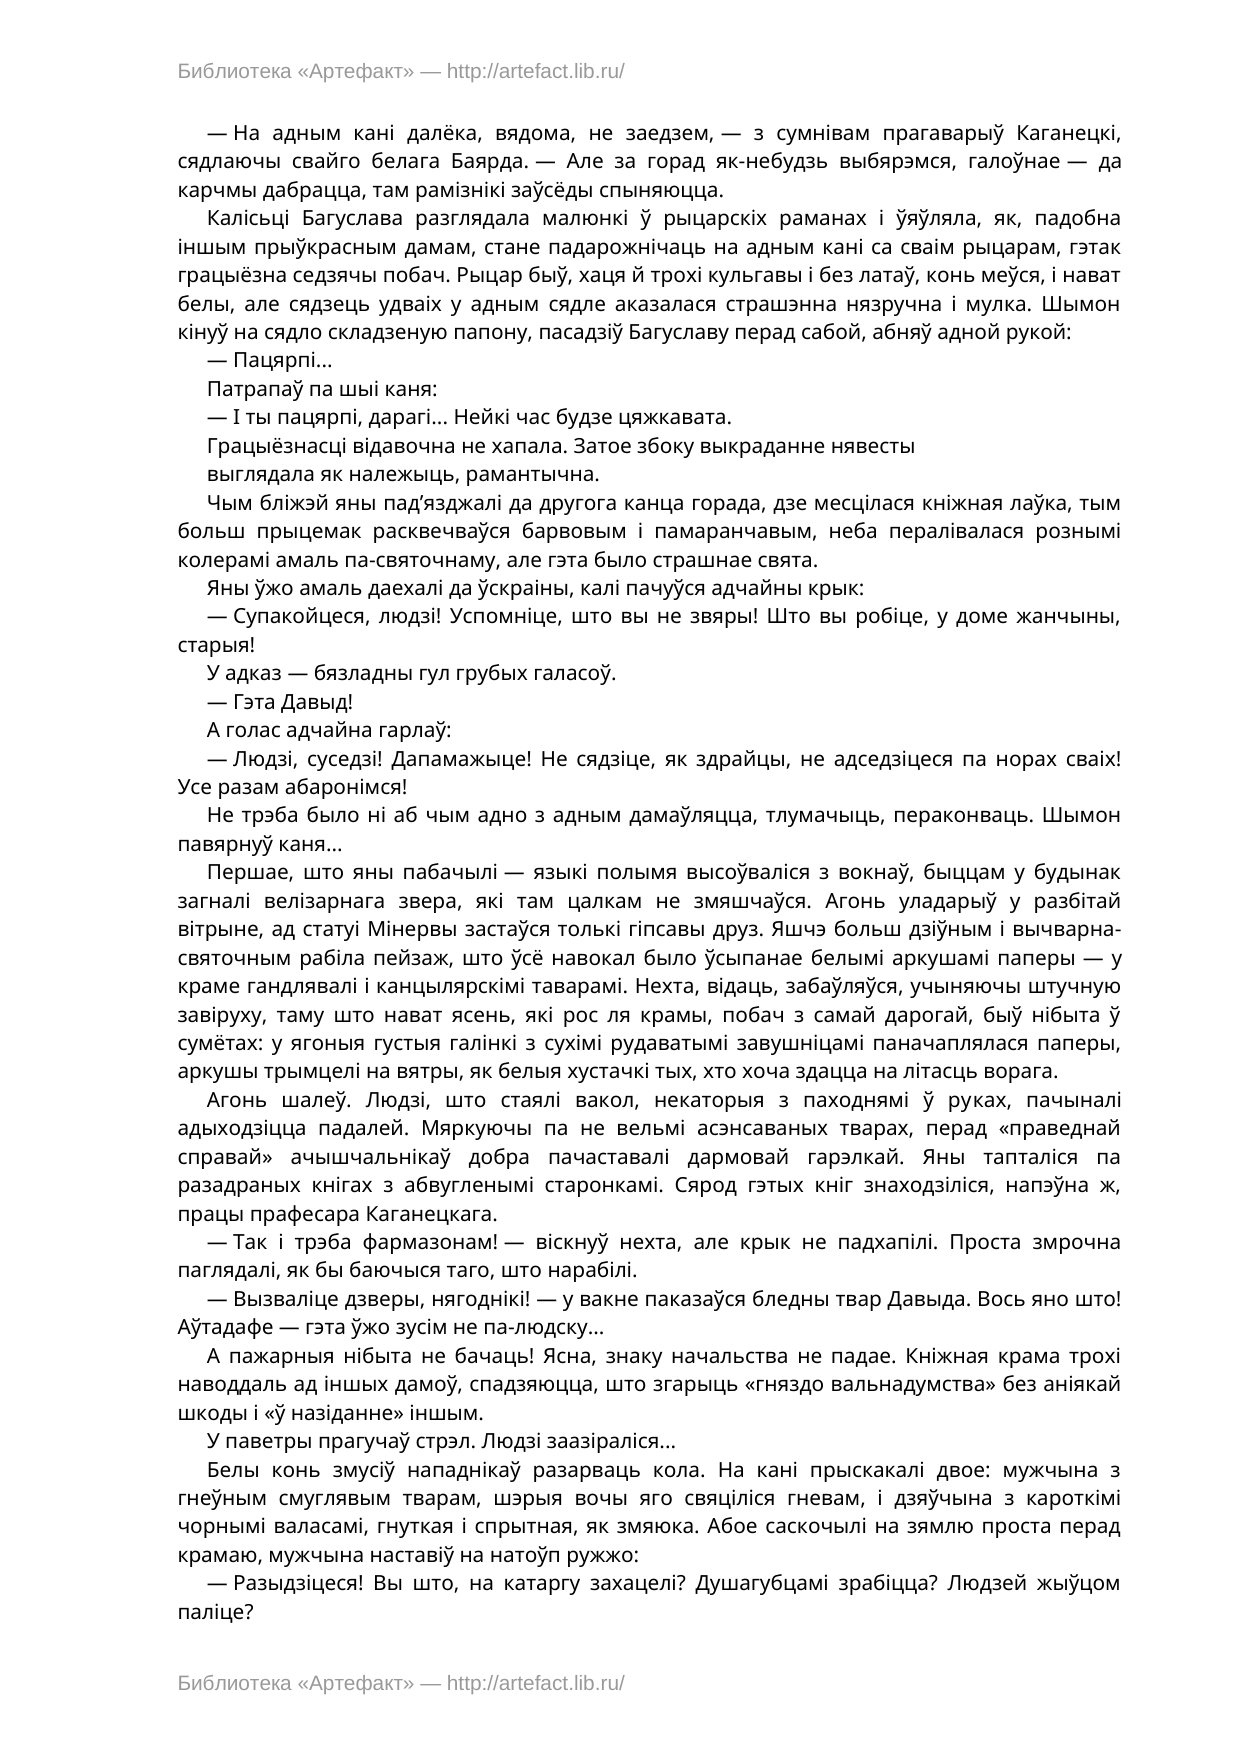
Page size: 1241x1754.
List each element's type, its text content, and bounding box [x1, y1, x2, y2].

text — На адным кані далёка, вядома, не заедзем, — з сумнівам прагаварыў Каганецкі, сядлаючы свайго белага Баярда. — Але за горад як-небудзь выбярэмся, галоўнае — да карчмы дабрацца, там рамізнікі заўсёды спыняюцца. [177, 118, 1122, 203]
text — І ты пацярпі, дарагі... Нейкі час будзе цяжкавата. [177, 402, 1122, 431]
text — Разыдзіцеся! Вы што, на катаргу захацелі? Душагубцамі зрабіцца? Людзей жыўцом паліце? [177, 1568, 1122, 1625]
text Патрапаў па шыі каня: [177, 374, 1122, 402]
text выглядала як належыць, рамантычна. [177, 459, 1122, 488]
text — Людзі, суседзі! Дапамажыце! Не сядзіце, як здрайцы, не адседзіцеся па норах сваіх! Усе разам абаронімся! [177, 744, 1122, 801]
text Чым бліжэй яны пад’язджалі да другога канца горада, дзе месцілася кніжная лаўка, тым больш прыцемак расквечваўся барвовым і памаранчавым, неба пералівалася рознымі колерамі амаль па-святочнаму, але гэта было страшнае свята. [177, 488, 1122, 573]
text А пажарныя нібыта не бачаць! Ясна, знаку начальства не падае. Кніжная крама трохі наводдаль ад іншых дамоў, спадзяюцца, што згарыць «гняздо вальнадумства» без аніякай шкоды і «ў назіданне» іншым. [177, 1341, 1122, 1426]
text Не трэба было ні аб чым адно з адным дамаўляцца, тлумачыць, пераконваць. Шымон павярнуў каня... [177, 801, 1122, 857]
text У адказ — бязладны гул грубых галасоў. [177, 658, 1122, 687]
text Яны ўжо амаль даехалі да ўскраіны, калі пачуўся адчайны крык: [177, 573, 1122, 602]
text Агонь шалеў. Людзі, што стаялі вакол, некаторыя з паходнямі ў руках, пачыналі адыходзіцца падалей. Мяркуючы па не вельмі асэнсаваных тварах, перад «праведнай справай» ачышчальнікаў добра пачаставалі дармовай гарэлкай. Яны тапталіся па разадраных кнігах з абвугленымі старонкамі. Сярод гэтых кніг знаходзіліся, напэўна ж, працы прафесара Каганецкага. [177, 1085, 1122, 1227]
text А голас адчайна гарлаў: [177, 715, 1122, 744]
text Белы конь змусіў нападнікаў разарваць кола. На кані прыскакалі двое: мужчына з гнеўным смуглявым тварам, шэрыя вочы яго свяціліся гневам, і дзяўчына з кароткімі чорнымі валасамі, гнуткая і спрытная, як змяюка. Абое саскочылі на зямлю проста перад крамаю, мужчына наставіў на натоўп ружжо: [177, 1455, 1122, 1568]
text — Вызваліце дзверы, нягоднікі! — у вакне паказаўся бледны твар Давыда. Вось яно што! Аўтадафе — гэта ўжо зусім не па-людску... [177, 1284, 1122, 1341]
text — Так і трэба фармазонам! — віскнуў нехта, але крык не падхапілі. Проста змрочна паглядалі, як бы баючыся таго, што нарабілі. [177, 1227, 1122, 1284]
text — Супакойцеся, людзі! Успомніце, што вы не звяры! Што вы робіце, у доме жанчыны, старыя! [177, 602, 1122, 658]
text У паветры прагучаў стрэл. Людзі заазіраліся... [177, 1426, 1122, 1455]
text Першае, што яны пабачылі — языкі полымя высоўваліся з вокнаў, быццам у будынак загналі велізарнага звера, які там цалкам не змяшчаўся. Агонь уладарыў у разбітай вітрыне, ад статуі Мінервы застаўся толькі гіпсавы друз. Яшчэ больш дзіўным і вычварна-святочным рабіла пейзаж, што ўсё навокал было ўсыпанае белымі аркушамі паперы — у краме гандлявалі і канцылярскімі таварамі. Нехта, відаць, забаўляўся, учыняючы штучную завіруху, таму што нават ясень, які рос ля крамы, побач з самай дарогай, быў нібыта ў сумётах: у ягоныя густыя галінкі з сухімі рудаватымі завушніцамі паначаплялася паперы, аркушы трымцелі на вятры, як белыя хустачкі тых, хто хоча здацца на літасць ворага. [177, 857, 1122, 1085]
text Грацыёзнасці відавочна не хапала. Затое збоку выкраданне нявесты [177, 431, 1122, 459]
text — Пацярпі... [177, 346, 1122, 374]
text Калісьці Багуслава разглядала малюнкі ў рыцарскіх раманах і ўяўляла, як, падобна іншым прыўкрасным дамам, стане падарожнічаць на адным кані са сваім рыцарам, гэтак грацыёзна седзячы побач. Рыцар быў, хаця й трохі кульгавы і без латаў, конь меўся, і нават белы, але сядзець удваіх у адным сядле аказалася страшэнна нязручна і мулка. Шымон кінуў на сядло складзеную папону, пасадзіў Багуславу перад сабой, абняў адной рукой: [177, 203, 1122, 346]
text — Гэта Давыд! [177, 687, 1122, 715]
